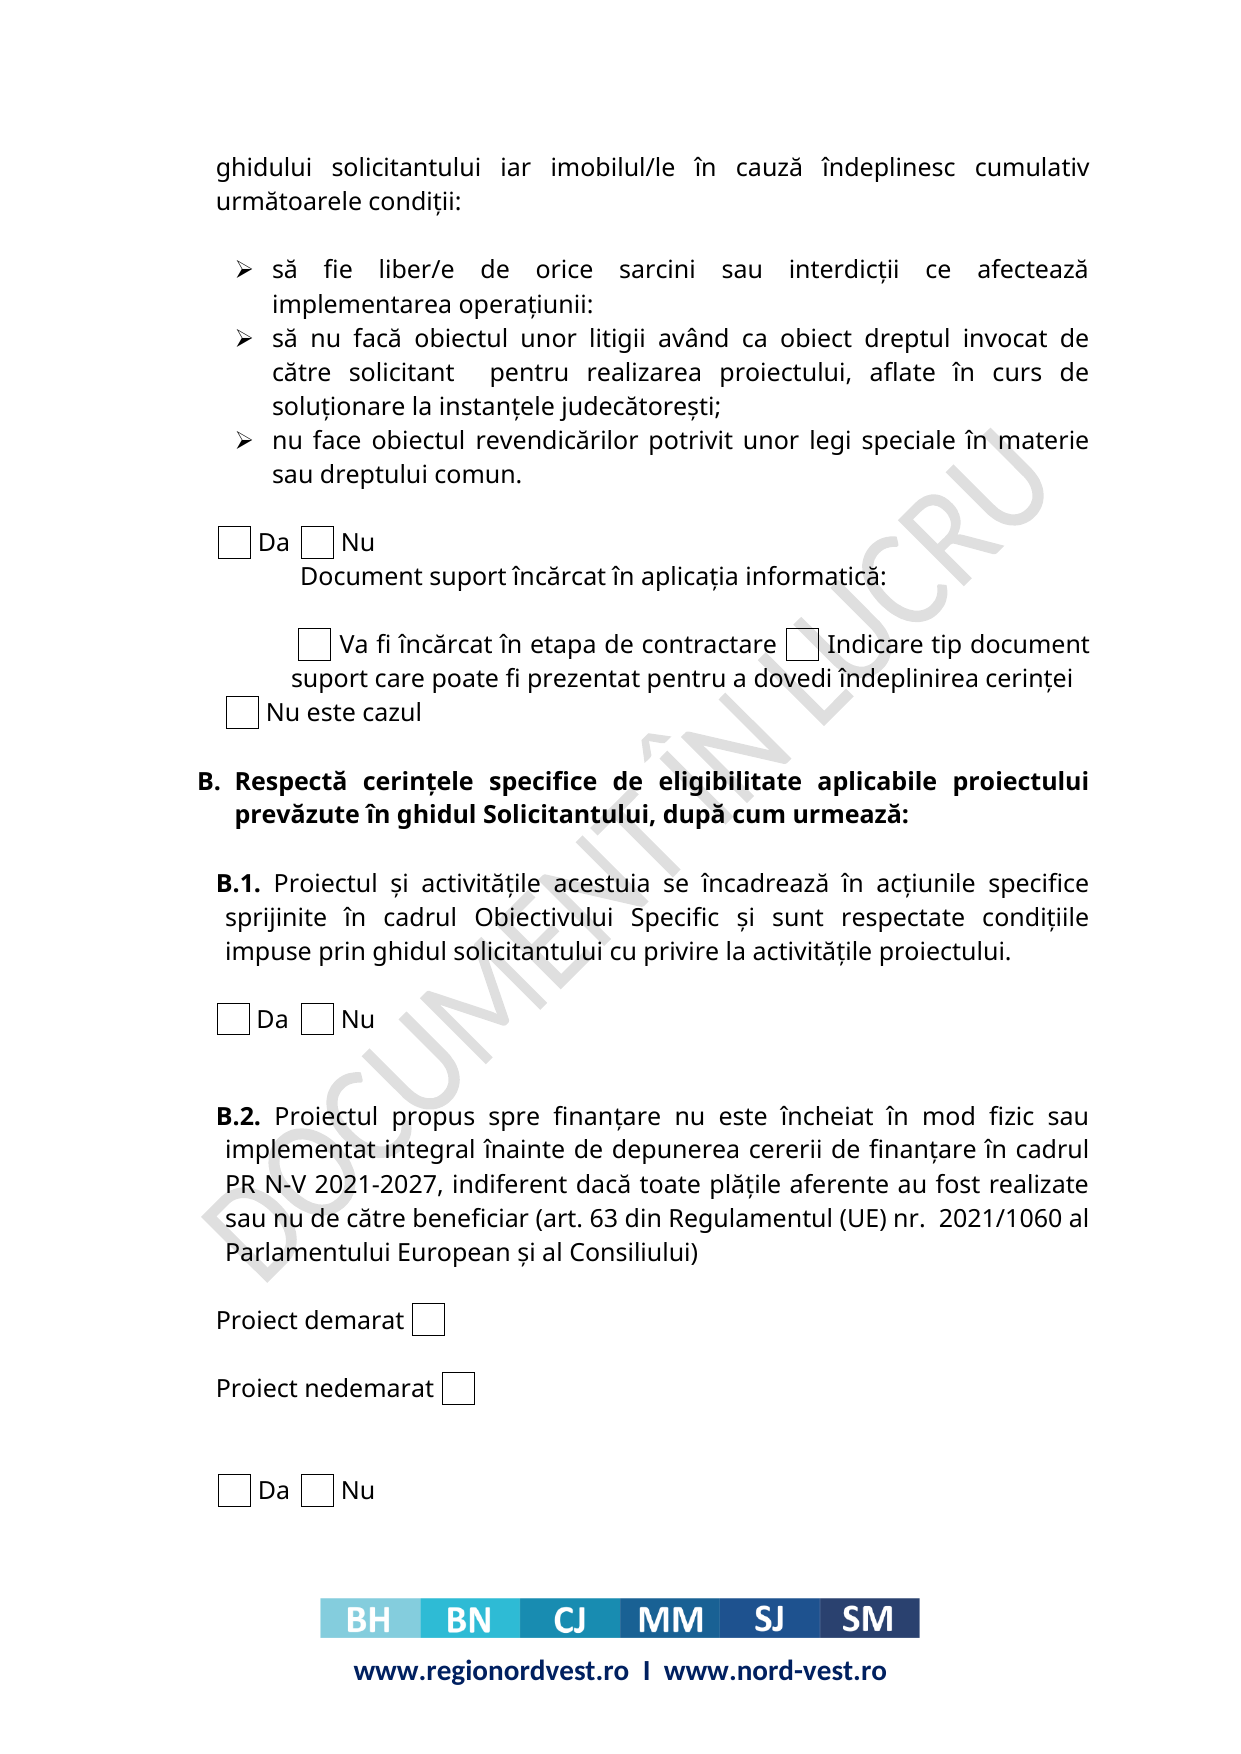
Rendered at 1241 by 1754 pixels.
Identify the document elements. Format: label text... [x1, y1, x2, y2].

picture [320, 1598, 920, 1638]
list Document suport încărcat în aplicația informatică: [217, 559, 1090, 593]
list Nu este cazul [187, 695, 1090, 729]
list B.2. Proiectul propus spre finanţare nu este încheiat în mod fizic sau implementat integral înainte de depunerea cererii de finanțare în cadrul PR N-V 2021-2027, indiferent dacă toate plățile aferente au fost realizate sau nu de către beneficiar (art. 63 din Regulamentul (UE) nr. 2021/1060 al Parlamentului European și al Consiliului) [216, 1098, 1090, 1268]
list Proiect nedemarat [216, 1371, 1090, 1405]
list să nu facă obiectul unor litigii având ca obiect dreptul invocat de către solicitant pentru realizarea proiectului, aflate în curs de soluționare la instanțele judecătorești; [234, 320, 1090, 422]
list nu face obiectul revendicărilor potrivit unor legi speciale în materie sau dreptului comun. [234, 422, 1090, 491]
list Da Nu [217, 525, 1090, 559]
list Da Nu [217, 1473, 1090, 1507]
list B.1. Proiectul și activitățile acestuia se încadrează în acțiunile specifice sprijinite în cadrul Obiectivului Specific și sunt respectate condițiile impuse prin ghidul solicitantului cu privire la activitățile proiectului. [216, 865, 1090, 967]
list Da Nu [216, 1002, 1090, 1036]
list să fie liber/e de orice sarcini sau interdicții ce afectează implementarea operațiunii: [234, 252, 1090, 320]
list Proiect demarat [216, 1302, 1090, 1337]
list Respectă cerințele specifice de eligibilitate aplicabile proiectului prevăzute în ghidul Solicitantului, după cum urmează: [197, 763, 1090, 831]
list Va fi încărcat în etapa de contractare Indicare tip document suport care poate fi prezentat pentru a dovedi îndeplinirea cerinței [291, 627, 1090, 695]
